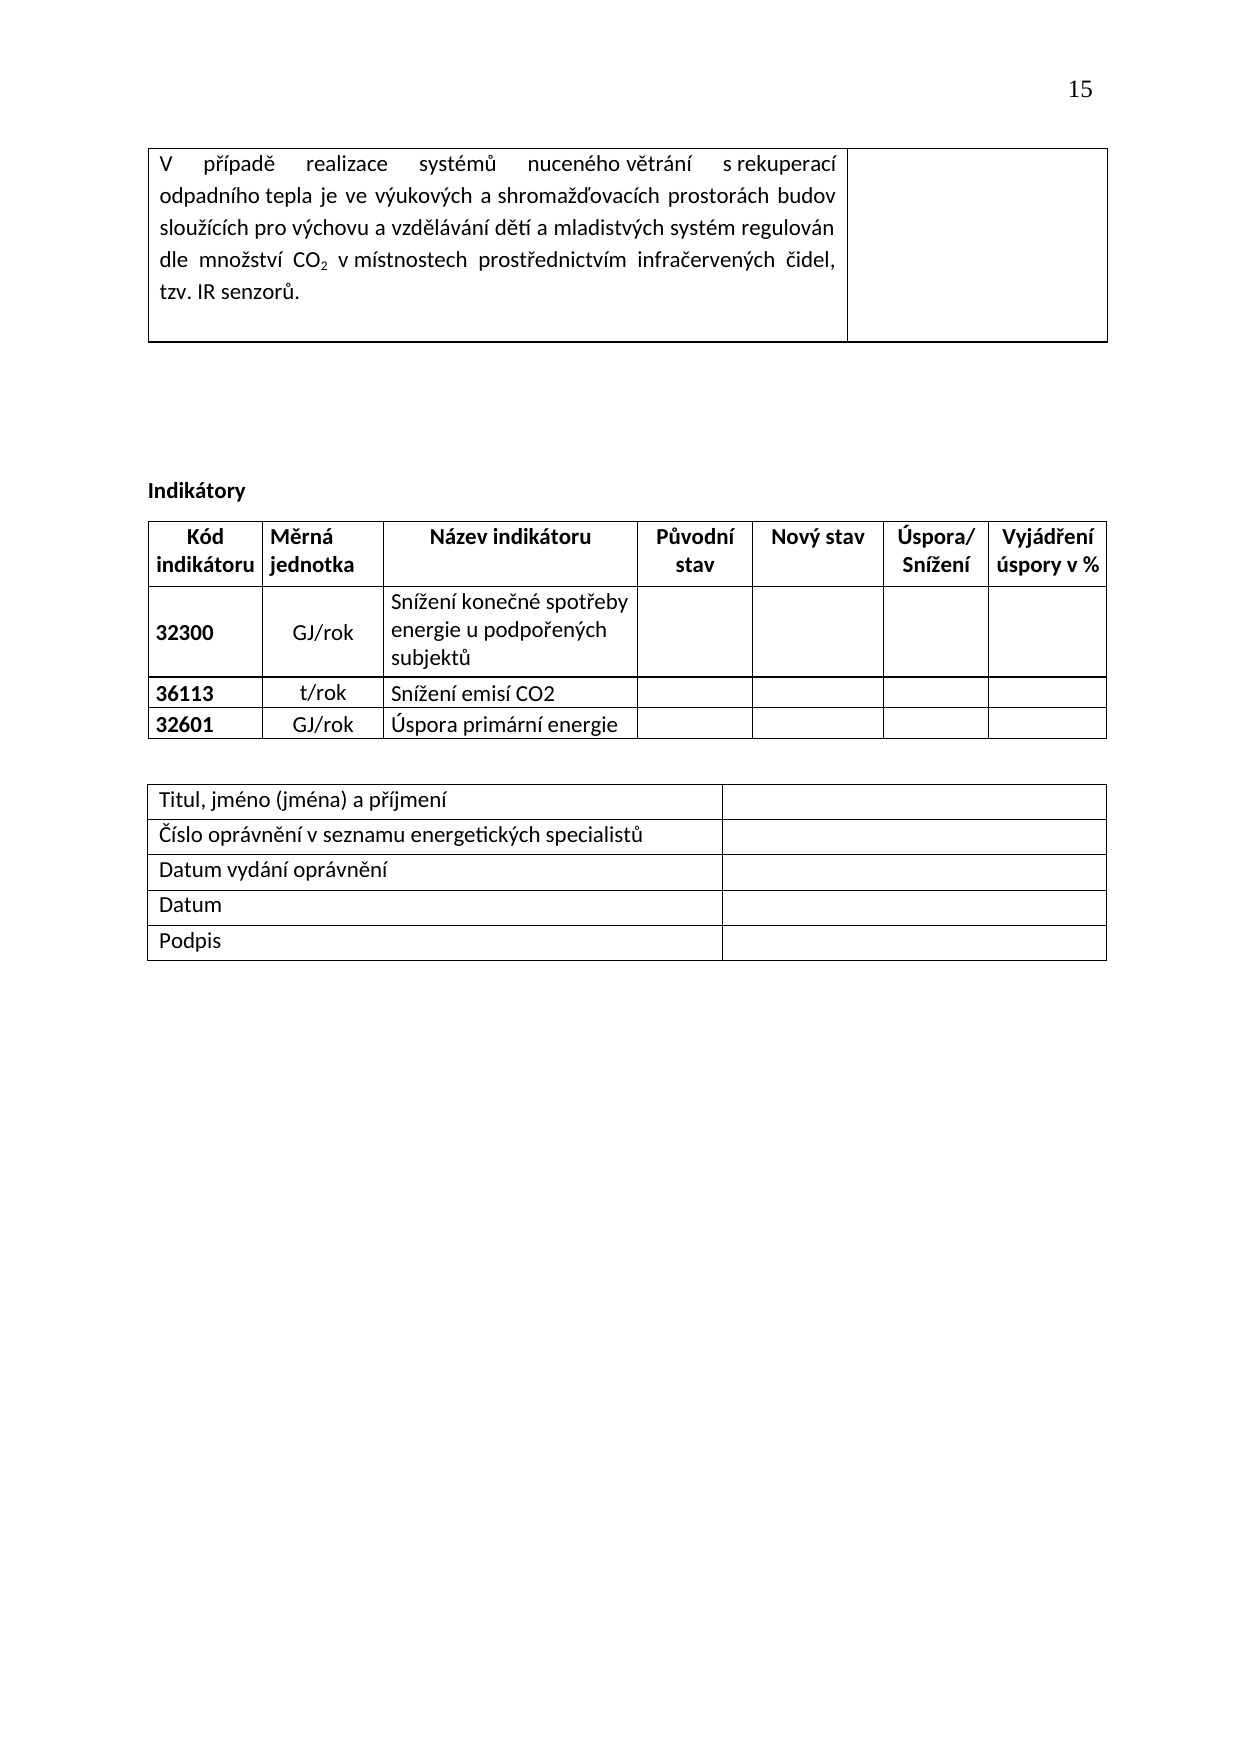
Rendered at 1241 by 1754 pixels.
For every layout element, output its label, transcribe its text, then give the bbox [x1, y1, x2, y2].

table_header Název indikátoru [384, 522, 637, 586]
table_cell [638, 587, 752, 676]
table_cell t/rok [263, 678, 383, 707]
table_header Vyjádření úspory v % [989, 522, 1106, 586]
table_cell [753, 678, 883, 707]
table_header Nový stav [753, 522, 883, 586]
table_cell Datum vydání oprávnění [148, 855, 722, 889]
text Indikátory [148, 477, 1093, 504]
table_cell GJ/rok [263, 587, 383, 676]
table_cell [884, 708, 988, 738]
table_cell Snížení konečné spotřeby energie u podpořených subjektů [384, 587, 637, 676]
table_cell [884, 587, 988, 676]
table_header Titul, jméno (jména) a příjmení [148, 785, 722, 819]
table_cell [753, 587, 883, 676]
table_cell Úspora primární energie [384, 708, 637, 738]
table_cell GJ/rok [263, 708, 383, 738]
table_cell [989, 587, 1106, 676]
table_cell [848, 149, 1107, 341]
table_cell Datum [148, 891, 722, 925]
table_cell 32601 [149, 708, 262, 738]
table_header Původní stav [638, 522, 752, 586]
table_header Měrná jednotka [263, 522, 383, 586]
table_header [723, 785, 1106, 819]
table_cell Číslo oprávnění v seznamu energetických specialistů [148, 820, 722, 854]
table_cell Snížení emisí CO2 [384, 678, 637, 707]
table_header Kód indikátoru [149, 522, 262, 586]
table_cell [723, 891, 1106, 925]
table_cell [723, 926, 1106, 960]
table_cell [753, 708, 883, 738]
table_cell [989, 708, 1106, 738]
table_cell [723, 820, 1106, 854]
table_cell [723, 855, 1106, 889]
table_header Úspora/ Snížení [884, 522, 988, 586]
table_cell Podpis [148, 926, 722, 960]
table_cell 36113 [149, 678, 262, 707]
table_cell 32300 [149, 587, 262, 676]
table_cell V případě realizace systémů nuceného větrání s rekuperací odpadního tepla je ve výukových a shromažďovacích prostorách budov sloužících pro výchovu a vzdělávání dětí a mladistvých systém regulován dle množství CO2 v místnostech prostřednictvím infračervených čidel, tzv. IR senzorů. [149, 149, 847, 341]
table_cell [989, 678, 1106, 707]
table_cell [638, 708, 752, 738]
table_cell [638, 678, 752, 707]
table_cell [884, 678, 988, 707]
